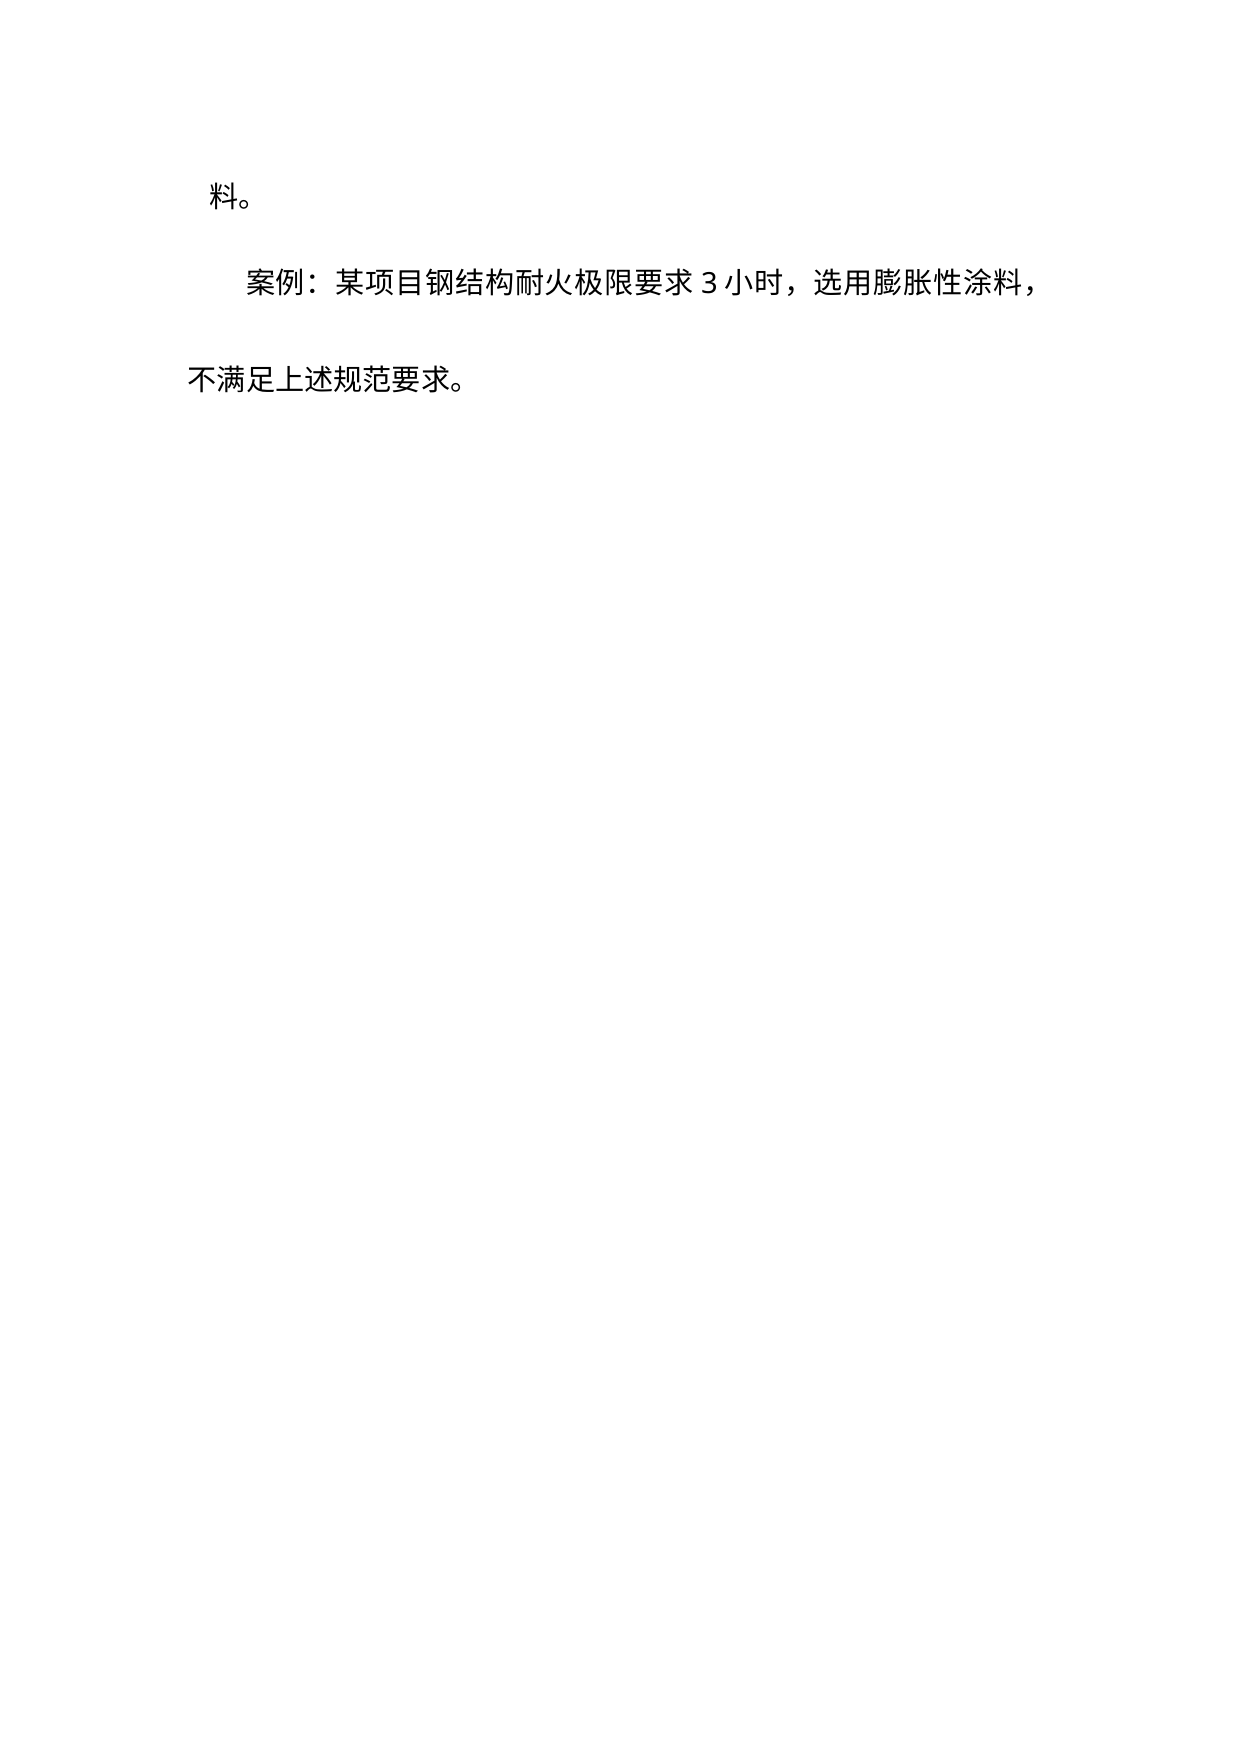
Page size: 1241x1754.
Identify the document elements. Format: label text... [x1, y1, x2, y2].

text 案例：某项目钢结构耐火极限要求3小时，选用膨胀性涂料，不满足上述规范要求。 [187, 248, 1053, 411]
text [209, 162, 1053, 227]
